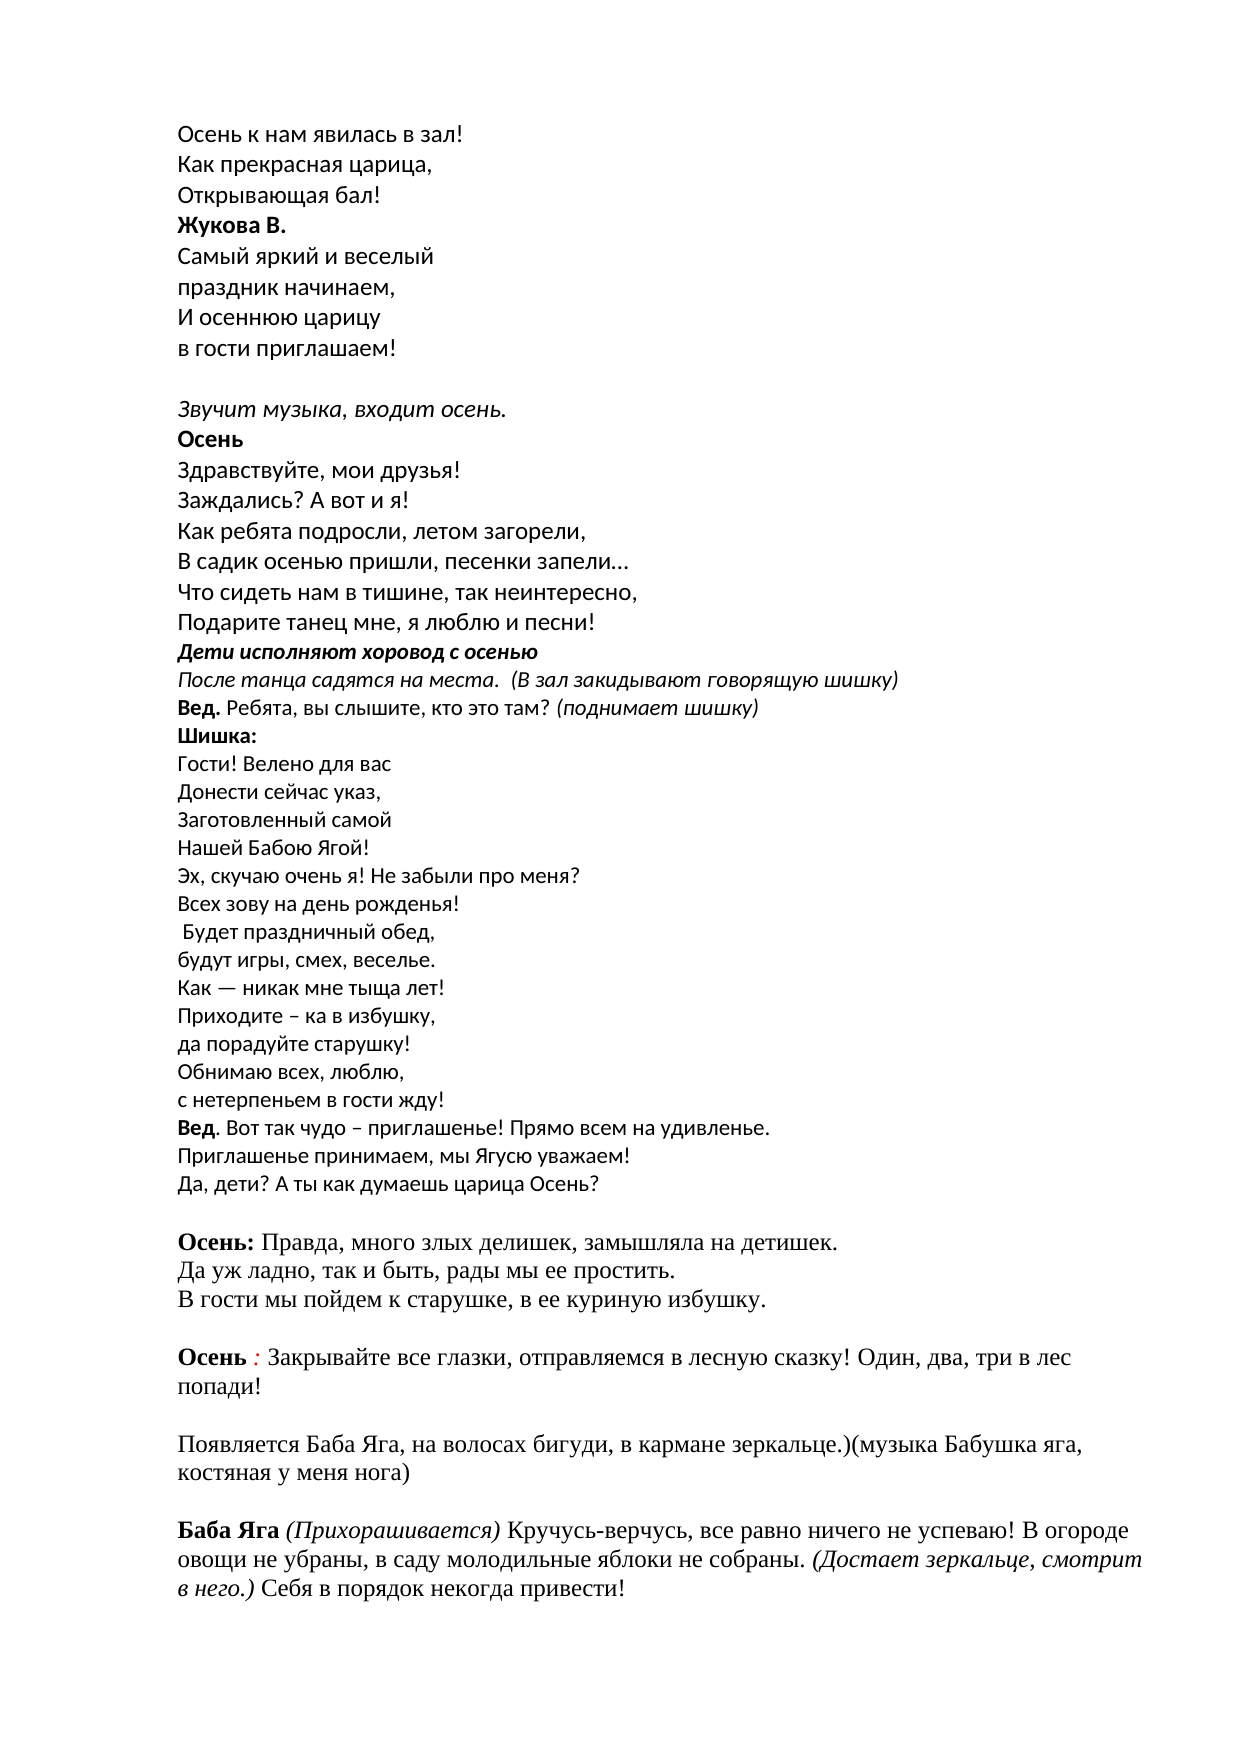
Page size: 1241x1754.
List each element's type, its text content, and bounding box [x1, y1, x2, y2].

text Здравствуйте, мои друзья! [177, 454, 1152, 484]
text Баба Яга (Прихорашивается) Кручусь-верчусь, все равно ничего не успеваю! В огороде овощи не убраны, в саду молодильные яблоки не собраны. (Достает зеркальце, смотрит в него.) Себя в порядок некогда привести! [177, 1515, 1152, 1602]
text в гости приглашаем! [177, 332, 1152, 362]
text После танца садятся на места. (В зал закидывают говорящую шишку) [177, 665, 1152, 693]
text Как — никак мне тыща лет! [177, 973, 1152, 1001]
text Приходите – ка в избушку, [177, 1001, 1152, 1029]
text Подарите танец мне, я люблю и песни! [177, 606, 1152, 637]
text Заждались? А вот и я! [177, 484, 1152, 515]
text Заготовленный самой [177, 805, 1152, 833]
text Осень [177, 423, 1152, 454]
text Осень : Закрывайте все глазки, отправляемся в лесную сказку! Один, два, три в лес попади! [177, 1342, 1152, 1399]
text Как ребята подросли, летом загорели, [177, 515, 1152, 545]
text Появляется Баба Яга, на волосах бигуди, в кармане зеркальце.)(музыка Бабушка яга, костяная у меня нога) [177, 1429, 1152, 1486]
text Вед. Ребята, вы слышите, кто это там? (поднимает шишку) [177, 693, 1152, 721]
text Будет праздничный обед, будут игры, смех, веселье. [177, 917, 1152, 973]
text Что сидеть нам в тишине, так неинтересно, [177, 576, 1152, 606]
text И осеннюю царицу [177, 301, 1152, 332]
text Дети исполняют хоровод с осенью [177, 637, 1152, 665]
text Открывающая бал! [177, 179, 1152, 210]
text Как прекрасная царица, [177, 149, 1152, 179]
text Нашей Бабою Ягой! Эх, скучаю очень я! Не забыли про меня? Всех зову на день рожденья! [177, 833, 1152, 917]
text Звучит музыка, входит осень. [177, 393, 1152, 423]
text с нетерпеньем в гости жду! Вед. Вот так чудо – приглашенье! Прямо всем на удивленье. Приглашенье принимаем, мы Ягусю уважаем! [177, 1085, 1152, 1169]
text Да, дети? А ты как думаешь царица Осень? [177, 1169, 1152, 1197]
text праздник начинаем, [177, 271, 1152, 301]
text Осень к нам явилась в зал! [177, 118, 1152, 149]
text Донести сейчас указ, [177, 777, 1152, 805]
text Самый яркий и веселый [177, 240, 1152, 271]
text Жукова В. [177, 210, 1152, 240]
text В садик осенью пришли, песенки запели… [177, 545, 1152, 576]
text да порадуйте старушку! Обнимаю всех, люблю, [177, 1029, 1152, 1085]
text Осень: Правда, много злых делишек, замышляла на детишек. Да уж ладно, так и быть, рады мы ее простить. В гости мы пойдем к старушке, в ее куриную избушку. [177, 1227, 1152, 1313]
text Шишка: [177, 721, 1152, 749]
text Гости! Велено для вас [177, 749, 1152, 777]
